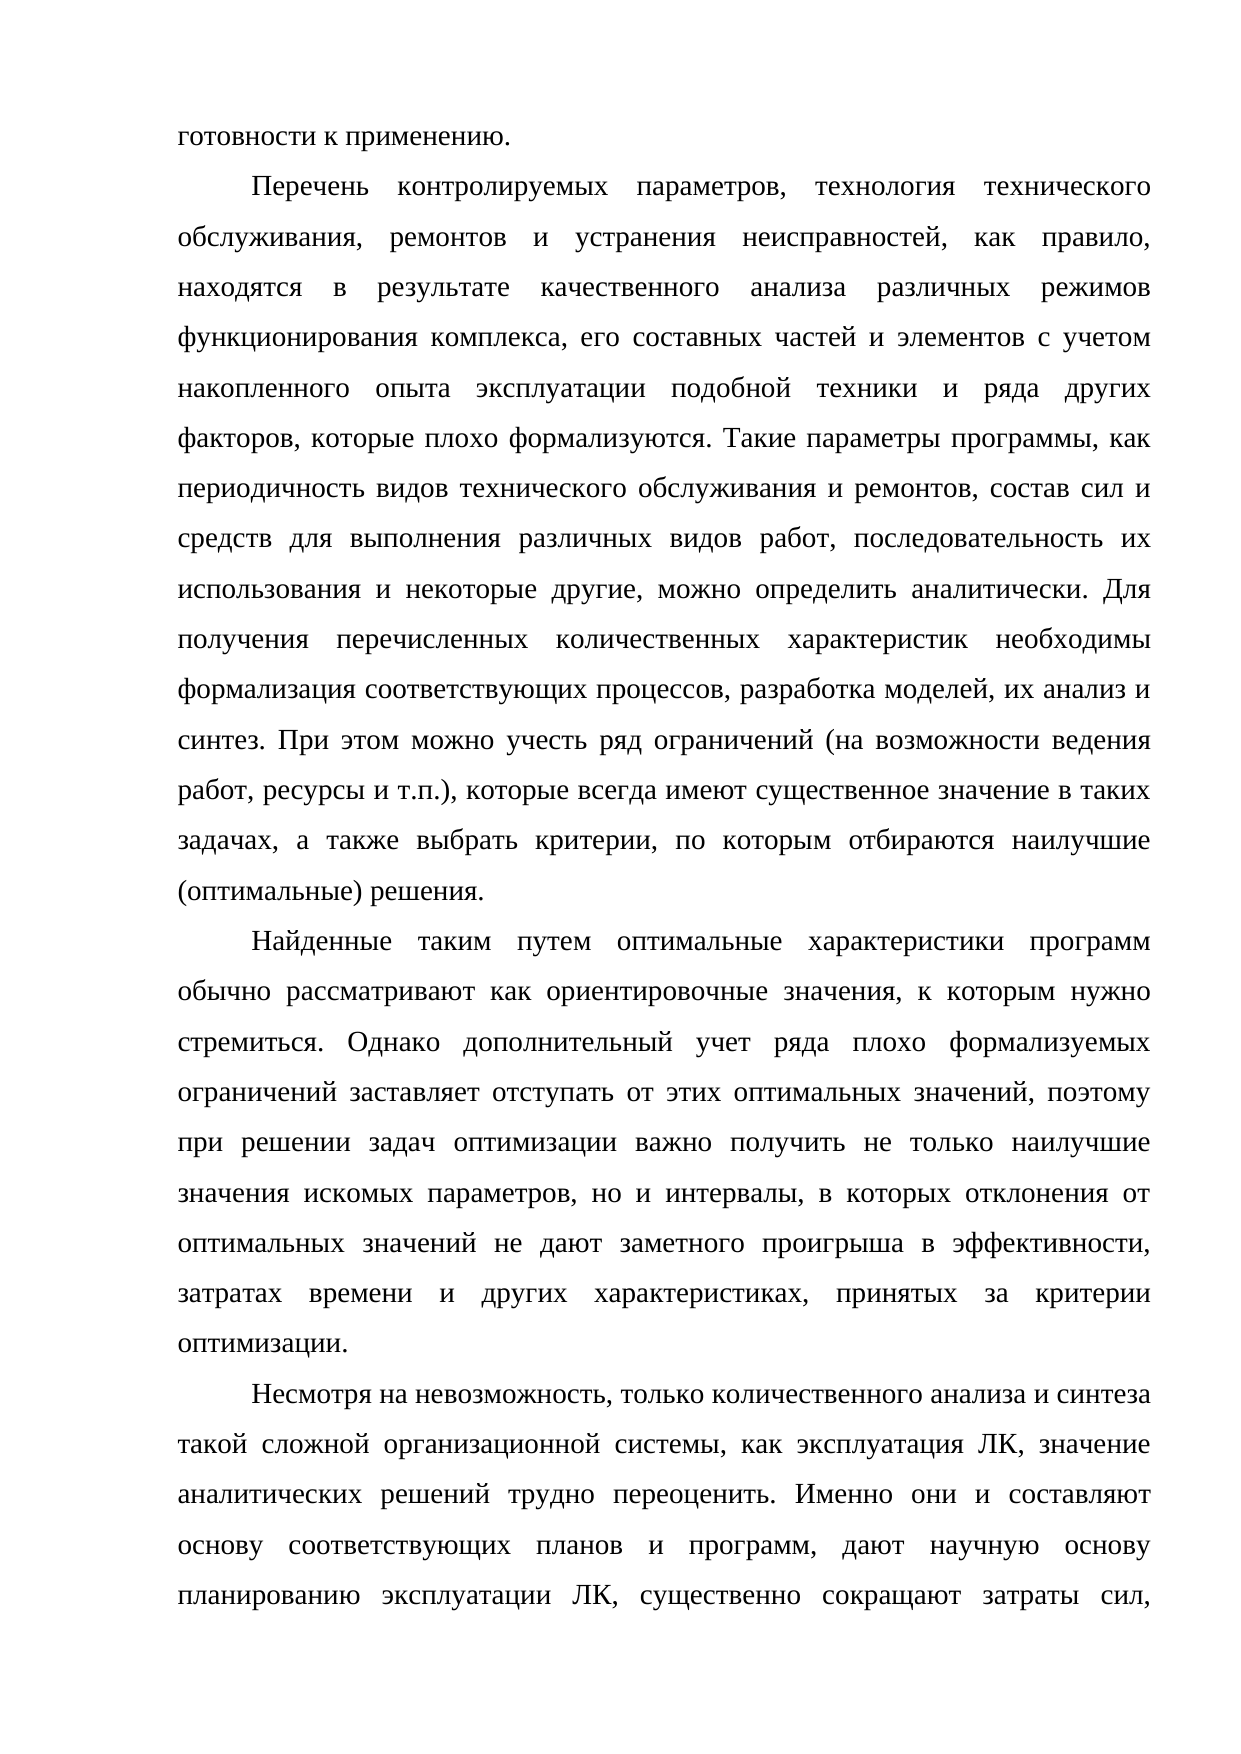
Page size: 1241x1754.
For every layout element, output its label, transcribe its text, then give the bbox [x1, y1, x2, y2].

text Перечень контролируемых параметров, технология технического обслуживания, ремонтов и устранения неисправностей, как правило, находятся в результате качественного анализа различных режимов функционирования комплекса, его составных частей и элементов с учетом накопленного опыта эксплуатации подобной техники и ряда других факторов, которые плохо формализуются. Такие параметры программы, как периодичность видов технического обслуживания и ремонтов, состав сил и средств для выполнения различных видов работ, последовательность их использования и некоторые другие, можно определить аналитически. Для получения перечисленных количественных характеристик необходимы формализация соответствующих процессов, разработка моделей, их анализ и синтез. При этом можно учесть ряд ограничений (на возможности ведения работ, ресурсы и т.п.), которые всегда имеют существенное значение в таких задачах, а также выбрать критерии, по которым отбираются наилучшие (оптимальные) решения. [177, 168, 1152, 906]
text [177, 118, 1152, 152]
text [177, 1376, 1152, 1611]
text Найденные таким путем оптимальные характеристики программ обычно рассматривают как ориентировочные значения, к которым нужно стремиться. Однако дополнительный учет ряда плохо формализуемых ограничений заставляет отступать от этих оптимальных значений, поэтому при решении задач оптимизации важно получить не только наилучшие значения искомых параметров, но и интервалы, в которых отклонения от оптимальных значений не дают заметного проигрыша в эффективности, затратах времени и других характеристиках, принятых за критерии оптимизации. [177, 923, 1152, 1359]
